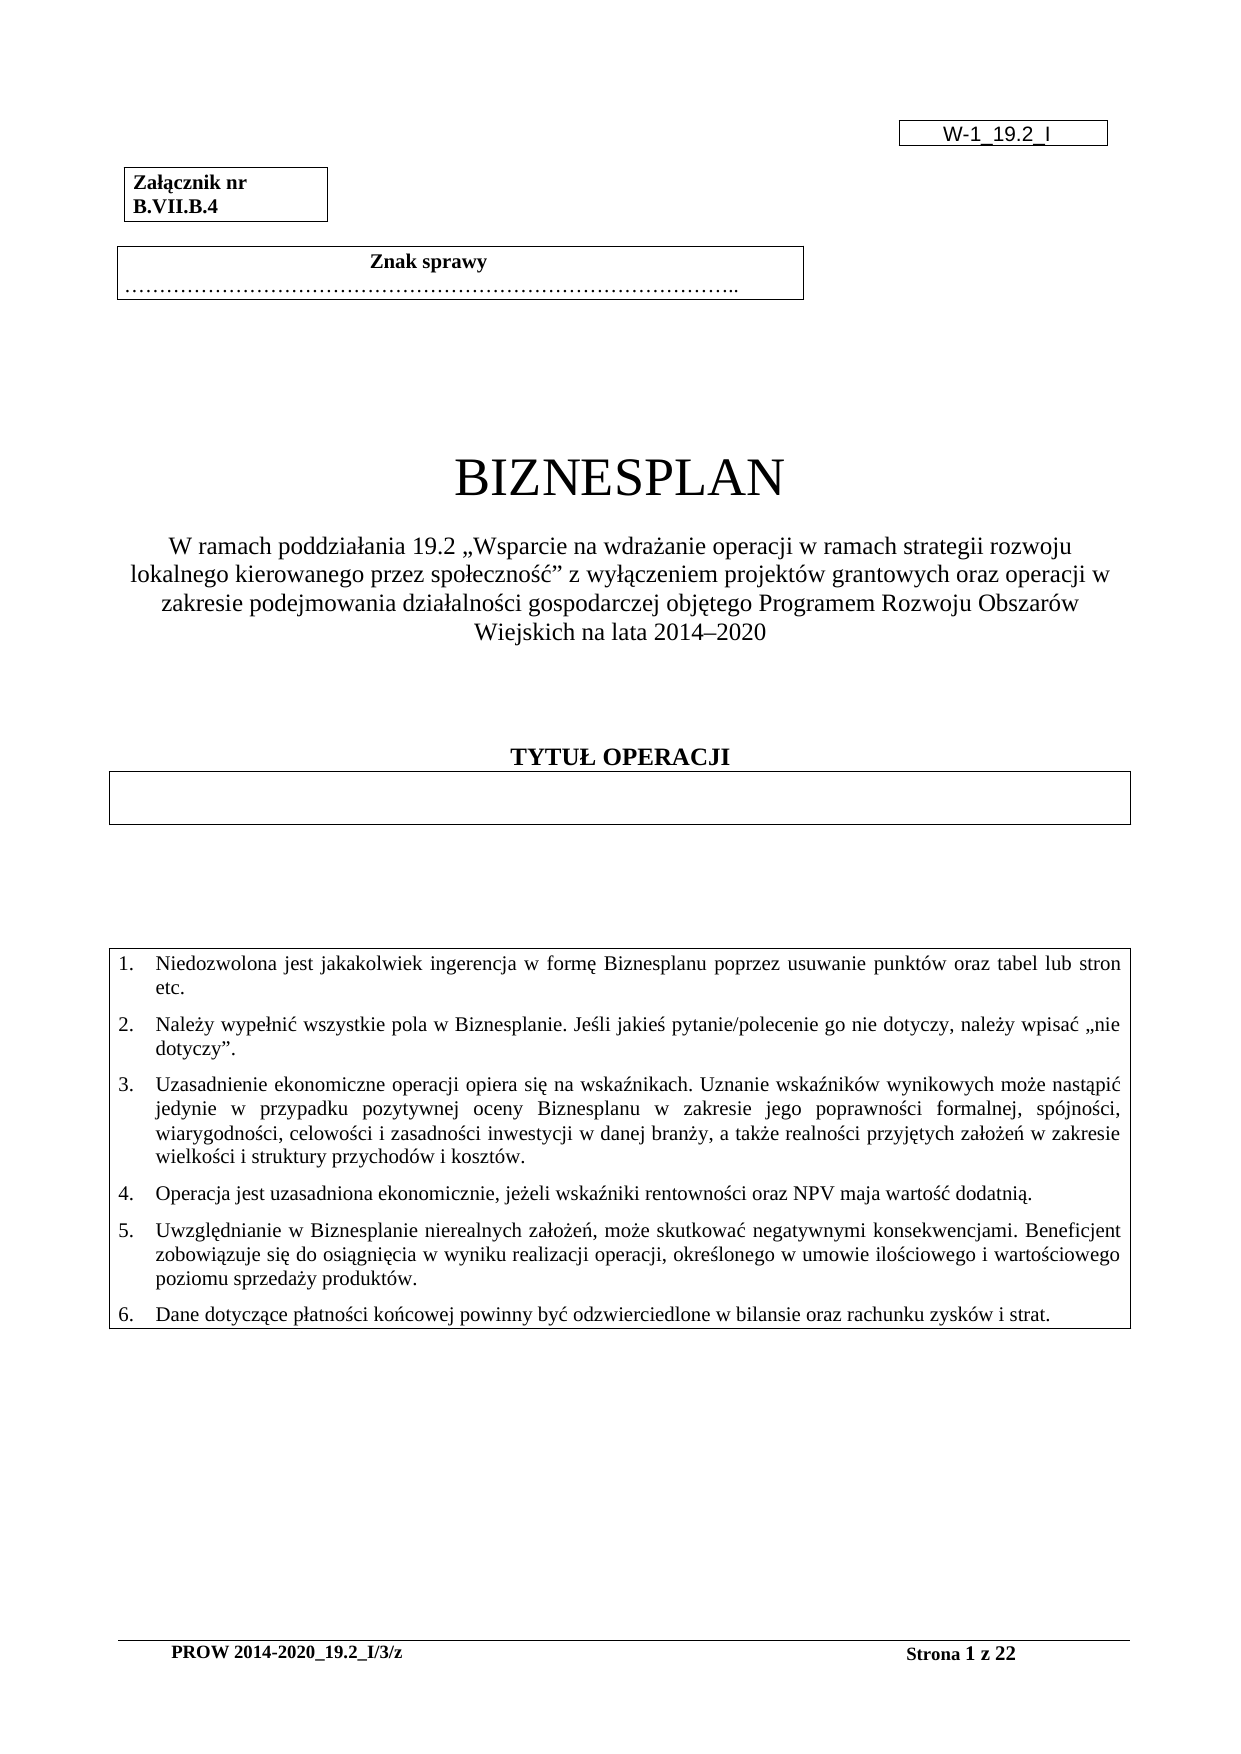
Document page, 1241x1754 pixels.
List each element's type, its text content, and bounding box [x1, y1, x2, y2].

text TYTUŁ OPERACJI [118, 742, 1122, 771]
text …………………………………………………………………………….. [118, 270, 803, 299]
list Niedozwolona jest jakakolwiek ingerencja w formę Biznesplanu poprzez usuwanie punktów oraz tabel lub stron etc. [110, 949, 1130, 999]
text W ramach poddziałania 19.2 „Wsparcie na wdrażanie operacji w ramach strategii rozwoju lokalnego kierowanego przez społeczność” z wyłączeniem projektów grantowych oraz operacji w zakresie podejmowania działalności gospodarczej objętego Programem Rozwoju Obszarów Wiejskich na lata 2014–2020 [118, 531, 1122, 646]
text Znak sprawy [118, 247, 803, 270]
table_header W-1_19.2_I [900, 121, 1107, 145]
table_header [118, 142, 1122, 167]
list Dane dotyczące płatności końcowej powinny być odzwierciedlone w bilansie oraz rachunku zysków i strat. [110, 1299, 1130, 1328]
list Uwzględnianie w Biznesplanie nierealnych założeń, może skutkować negatywnymi konsekwencjami. Beneficjent zobowiązuje się do osiągnięcia w wyniku realizacji operacji, określonego w umowie ilościowego i wartościowego poziomu sprzedaży produktów. [110, 1214, 1130, 1290]
list Uzasadnienie ekonomiczne operacji opiera się na wskaźnikach. Uznanie wskaźników wynikowych może nastąpić jedynie w przypadku pozytywnej oceny Biznesplanu w zakresie jego poprawności formalnej, spójności, wiarygodności, celowości i zasadności inwestycji w danej branży, a także realności przyjętych założeń w zakresie wielkości i struktury przychodów i kosztów. [110, 1069, 1130, 1168]
text Załącznik nr B.VII.B.4 [125, 168, 327, 221]
list Operacja jest uzasadniona ekonomicznie, jeżeli wskaźniki rentowności oraz NPV maja wartość dodatnią. [110, 1178, 1130, 1205]
text BIZNESPLAN [118, 444, 1122, 507]
list Należy wypełnić wszystkie pola w Biznesplanie. Jeśli jakieś pytanie/polecenie go nie dotyczy, należy wpisać „nie dotyczy”. [110, 1008, 1130, 1060]
